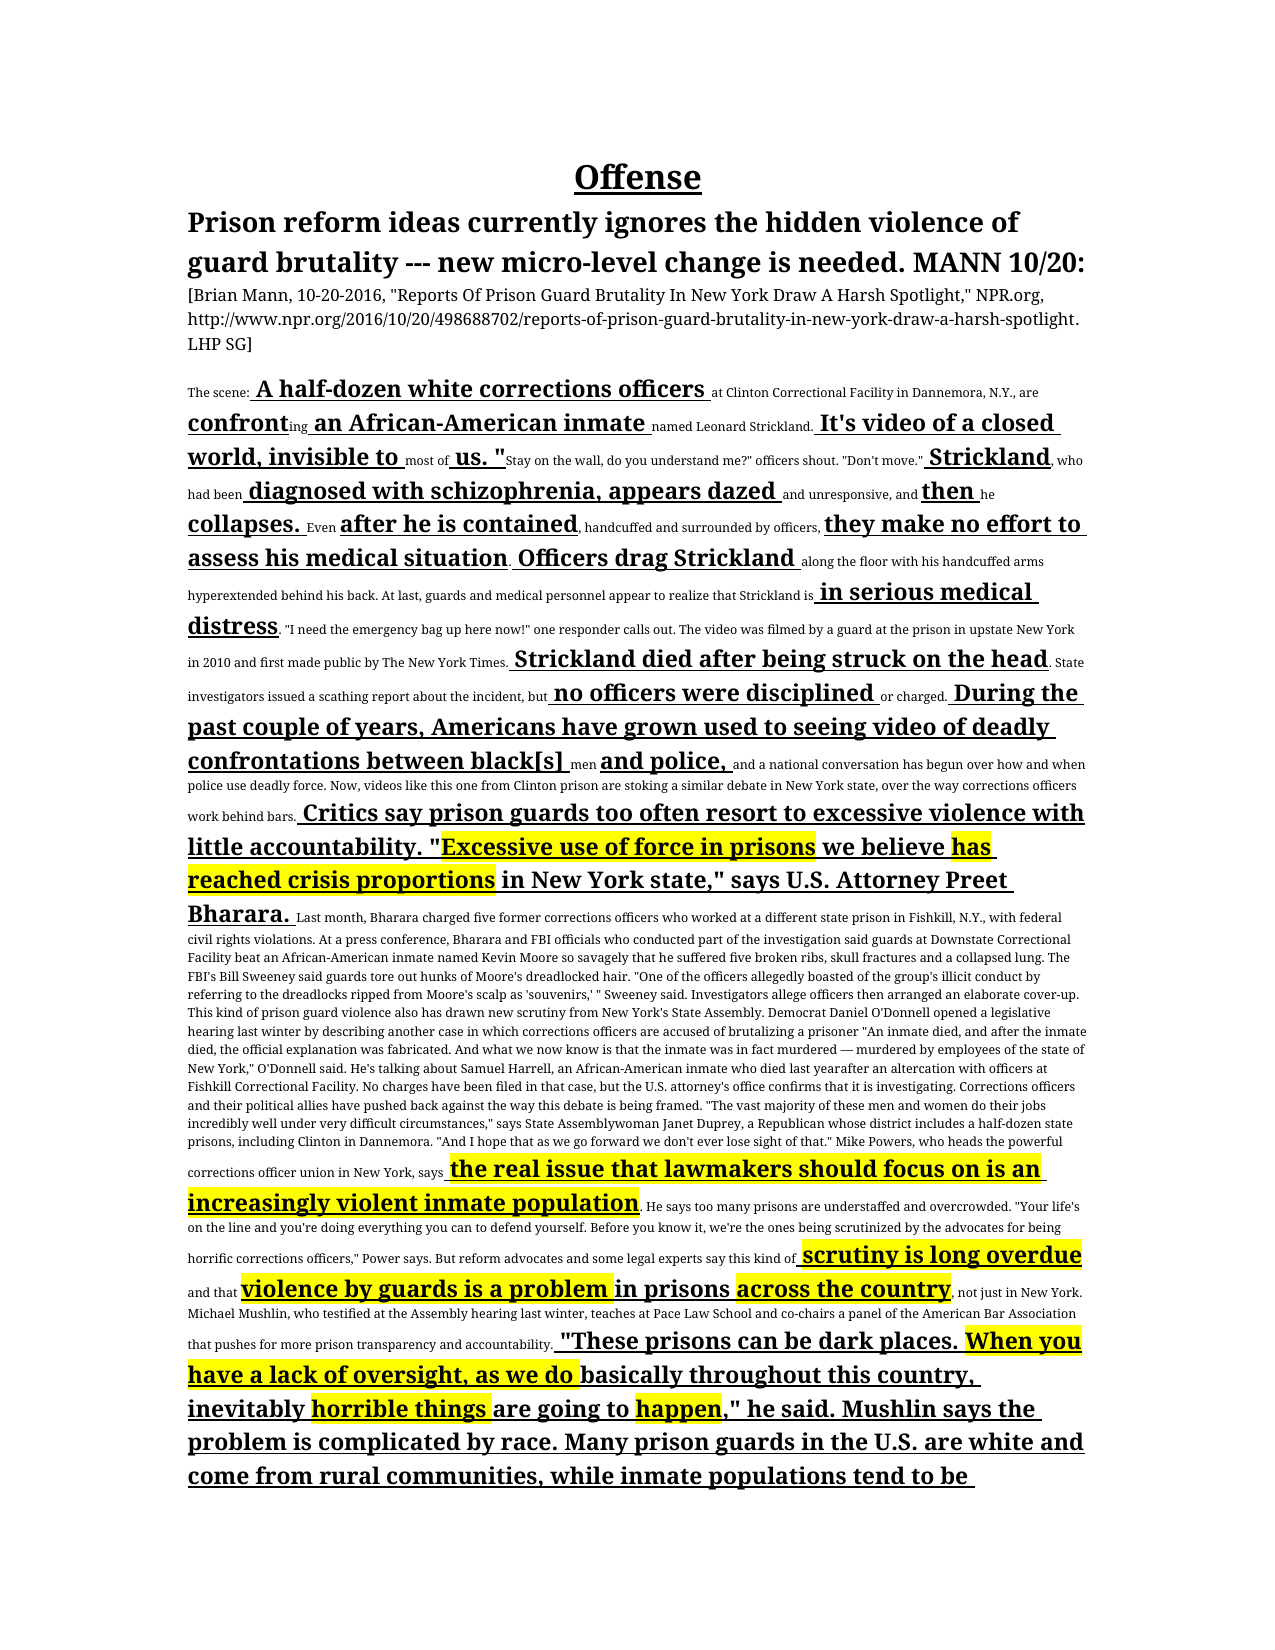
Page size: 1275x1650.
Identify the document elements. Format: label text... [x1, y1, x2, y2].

subtitle Prison reform ideas currently ignores the hidden violence of guard brutality --- new micro-level change is needed. MANN 10/20: [187, 204, 1087, 280]
subtitle Offense [187, 154, 1087, 199]
text [Brian Mann, 10-20-2016, "Reports Of Prison Guard Brutality In New York Draw A Harsh Spotlight," NPR.org, http://www.npr.org/2016/10/20/498688702/reports-of-prison-guard-brutality-in-new-york-draw-a-harsh-spotlight. LHP SG] [187, 283, 1087, 355]
